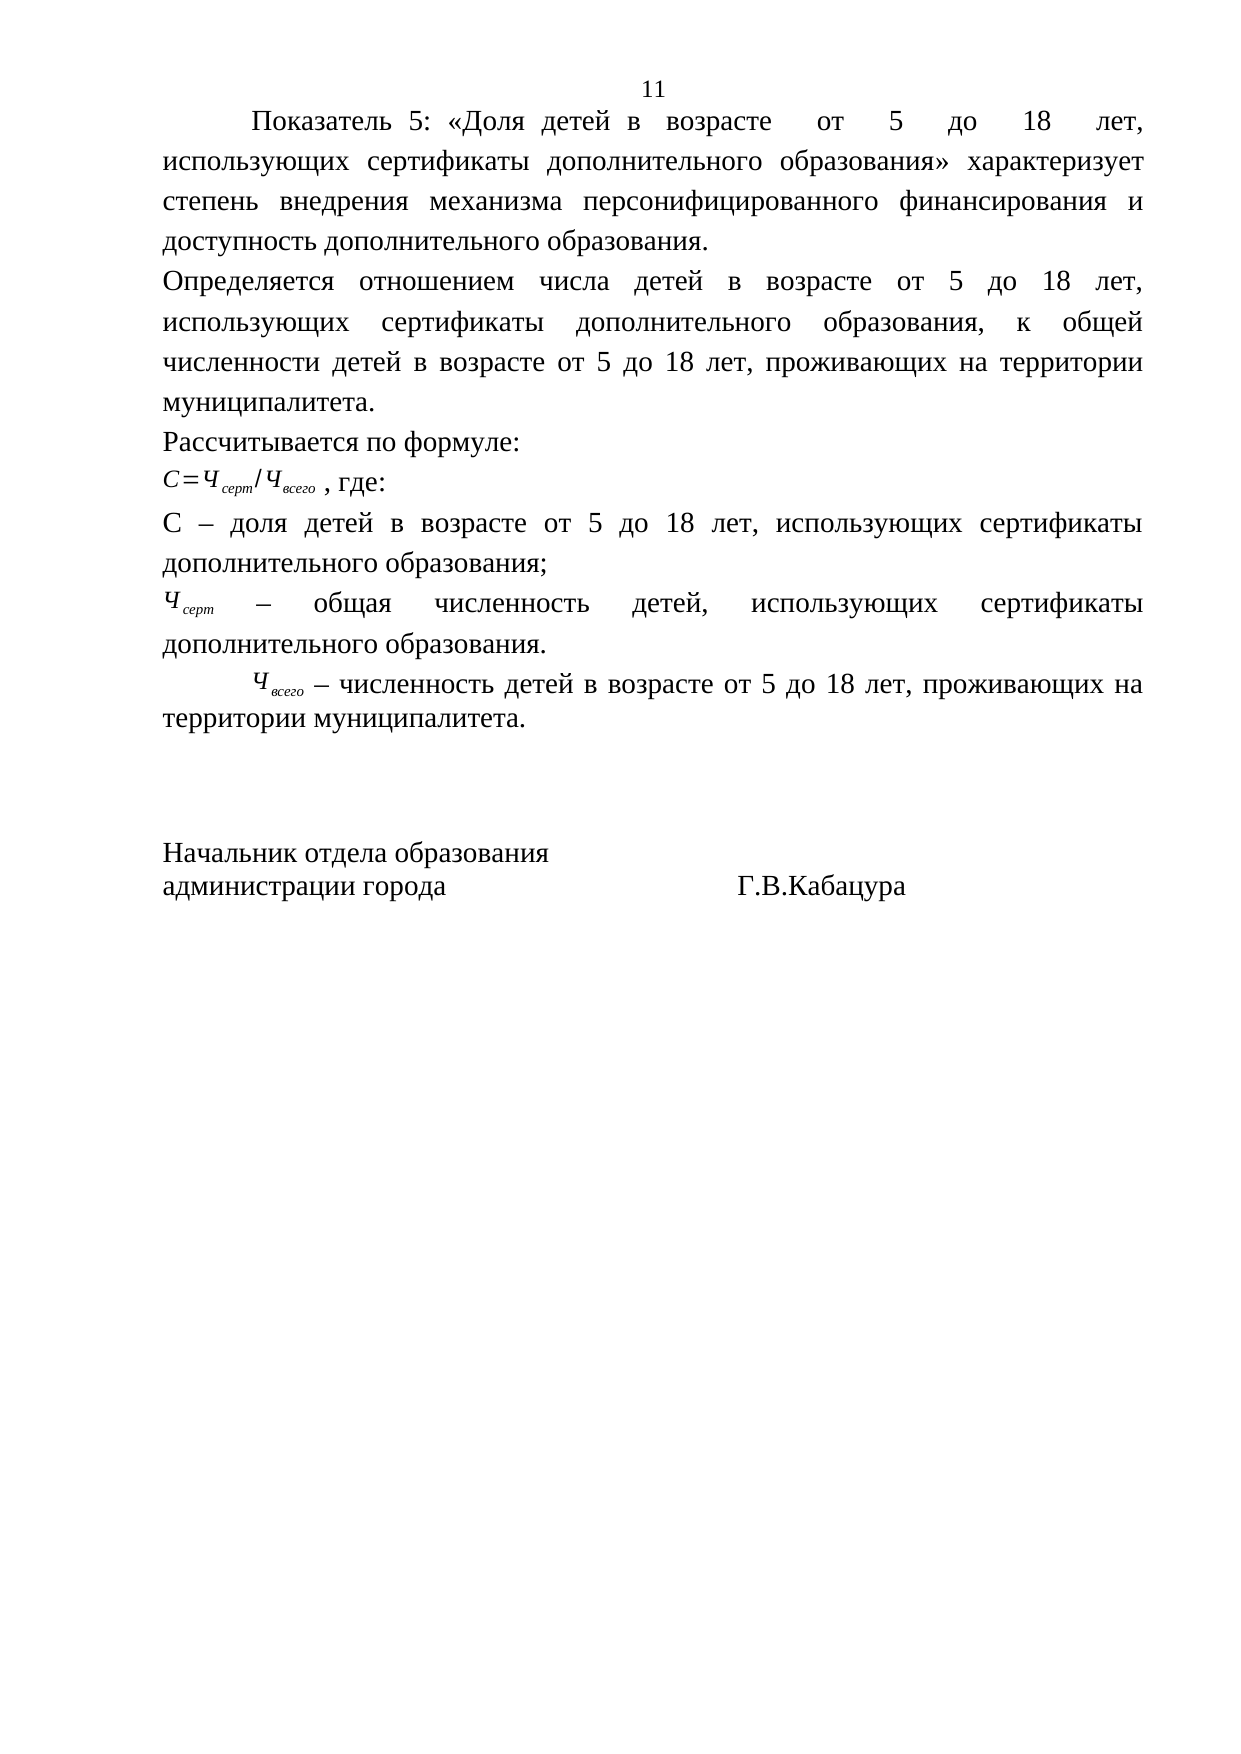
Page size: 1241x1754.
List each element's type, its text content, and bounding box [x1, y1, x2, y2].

text администрации города Г.В.Кабацура [162, 868, 1144, 902]
text Рассчитывается по формуле: [162, 424, 1144, 458]
text Определяется отношением числа детей в возрасте от 5 до 18 лет, использующих сертификаты дополнительного образования, к общей численности детей в возрасте от 5 до 18 лет, проживающих на территории муниципалитета. [162, 263, 1144, 418]
text Показатель 5: «Доля детей в возрасте от 5 до 18 лет, использующих сертификаты дополнительного образования» характеризует степень внедрения механизма персонифицированного финансирования и доступность дополнительного образования. [162, 103, 1144, 257]
text Начальник отдела образования [162, 835, 1144, 868]
text , где: [162, 464, 1144, 498]
text – численность детей в возрасте от 5 до 18 лет, проживающих на территории муниципалитета. [162, 667, 1144, 734]
text – общая численность детей, использующих сертификаты дополнительного образования. [162, 586, 1144, 660]
text С – доля детей в возрасте от 5 до 18 лет, использующих сертификаты дополнительного образования; [162, 505, 1144, 579]
